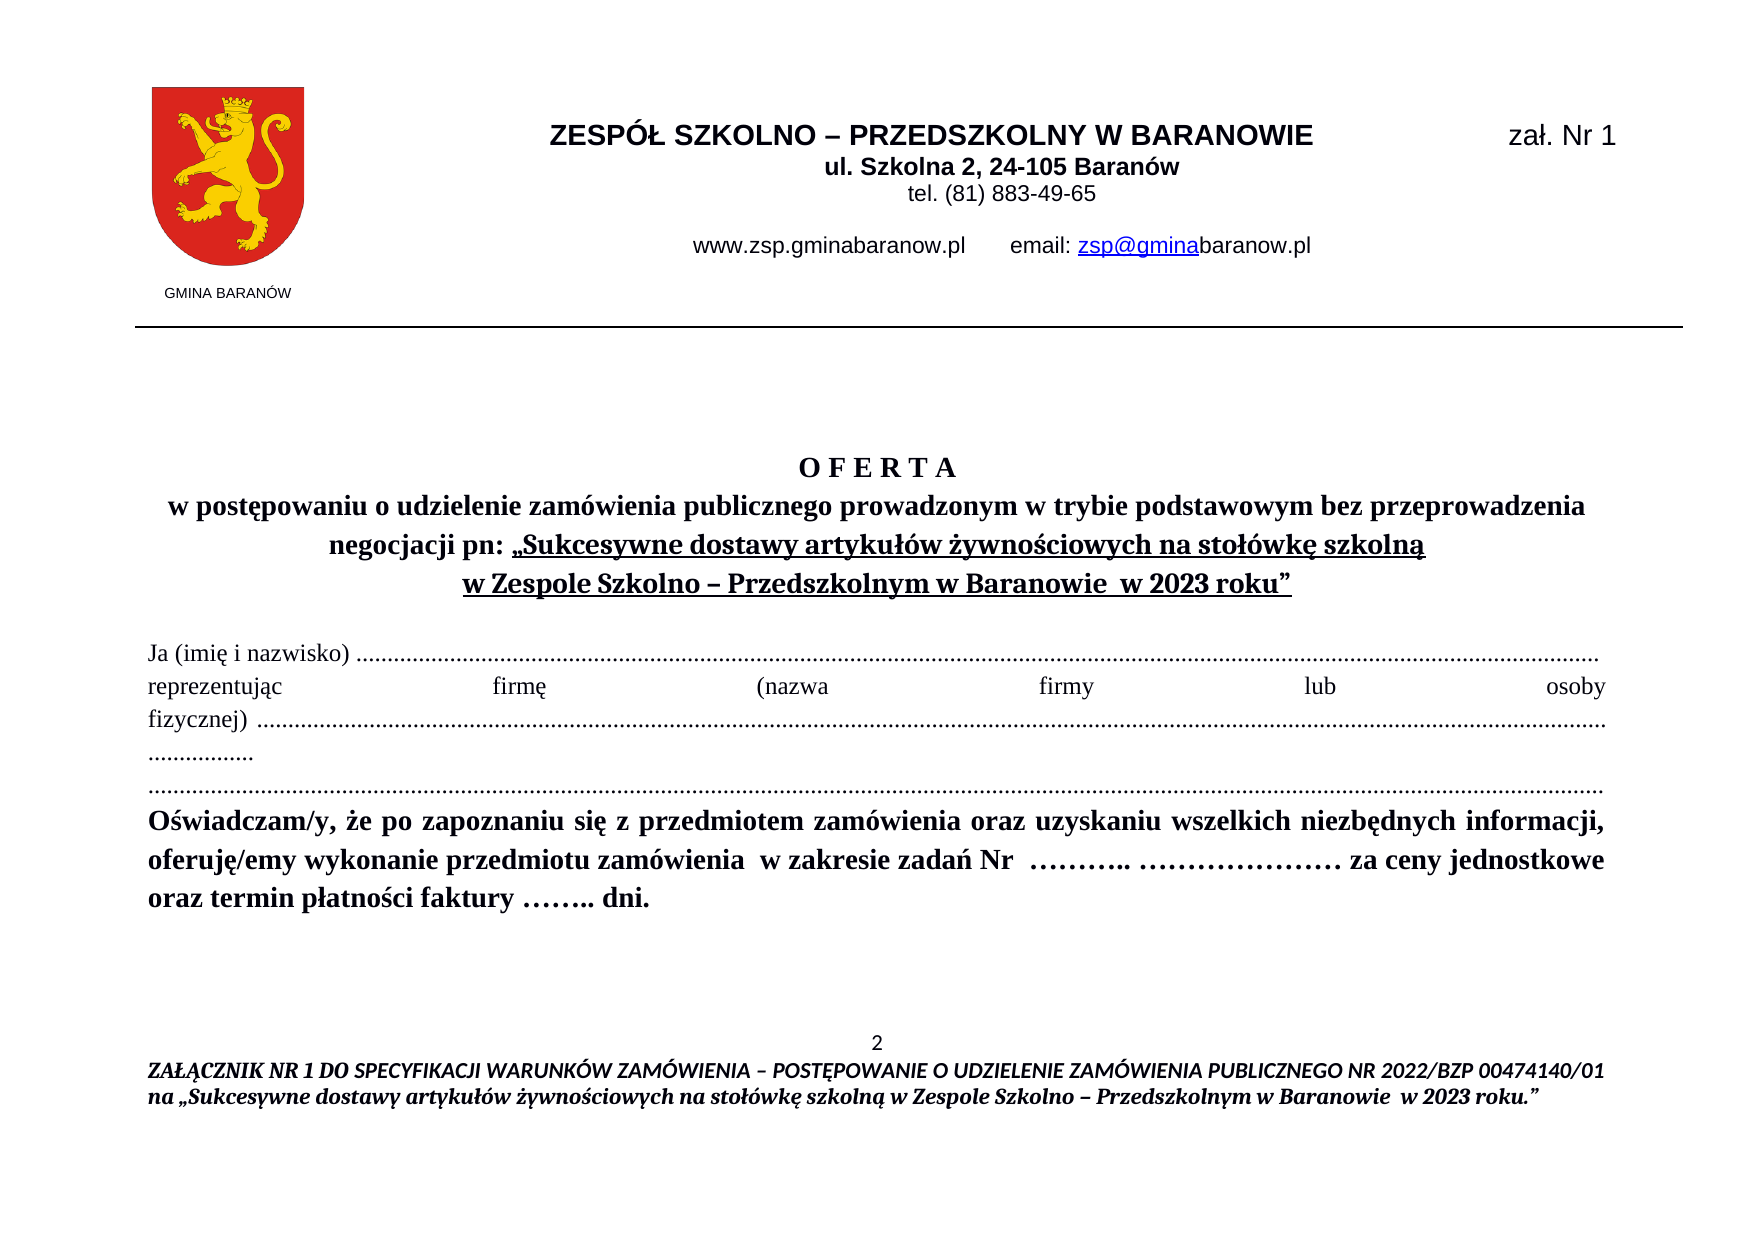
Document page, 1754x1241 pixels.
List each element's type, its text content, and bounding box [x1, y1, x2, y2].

text Oświadczam/y, że po zapoznaniu się z przedmiotem zamówienia oraz uzyskaniu wszelkich niezbędnych informacji, oferuję/emy wykonanie przedmiotu zamówienia w zakresie zadań Nr ……….. ………………… za ceny jednostkowe oraz termin płatności faktury …….. dni. [148, 803, 1606, 914]
text ......................................................................................................................................................................................................................................... [148, 770, 1606, 799]
picture [151, 87, 305, 266]
text Ja (imię i nazwisko) ....................................................................................................................................................................................................... [148, 638, 1606, 667]
text w Zespole Szkolno – Przedszkolnym w Baranowie w 2023 roku” [148, 567, 1606, 600]
text O F E R T A [148, 450, 1606, 483]
text reprezentując firmę (nazwa firmy lub osoby fizycznej) ......................................................................................................................................................................................................................................... [148, 671, 1606, 766]
text w postępowaniu o udzielenie zamówienia publicznego prowadzonym w trybie podstawowym bez przeprowadzenia negocjacji pn: „Sukcesywne dostawy artykułów żywnościowych na stołówkę szkolną [148, 488, 1606, 562]
